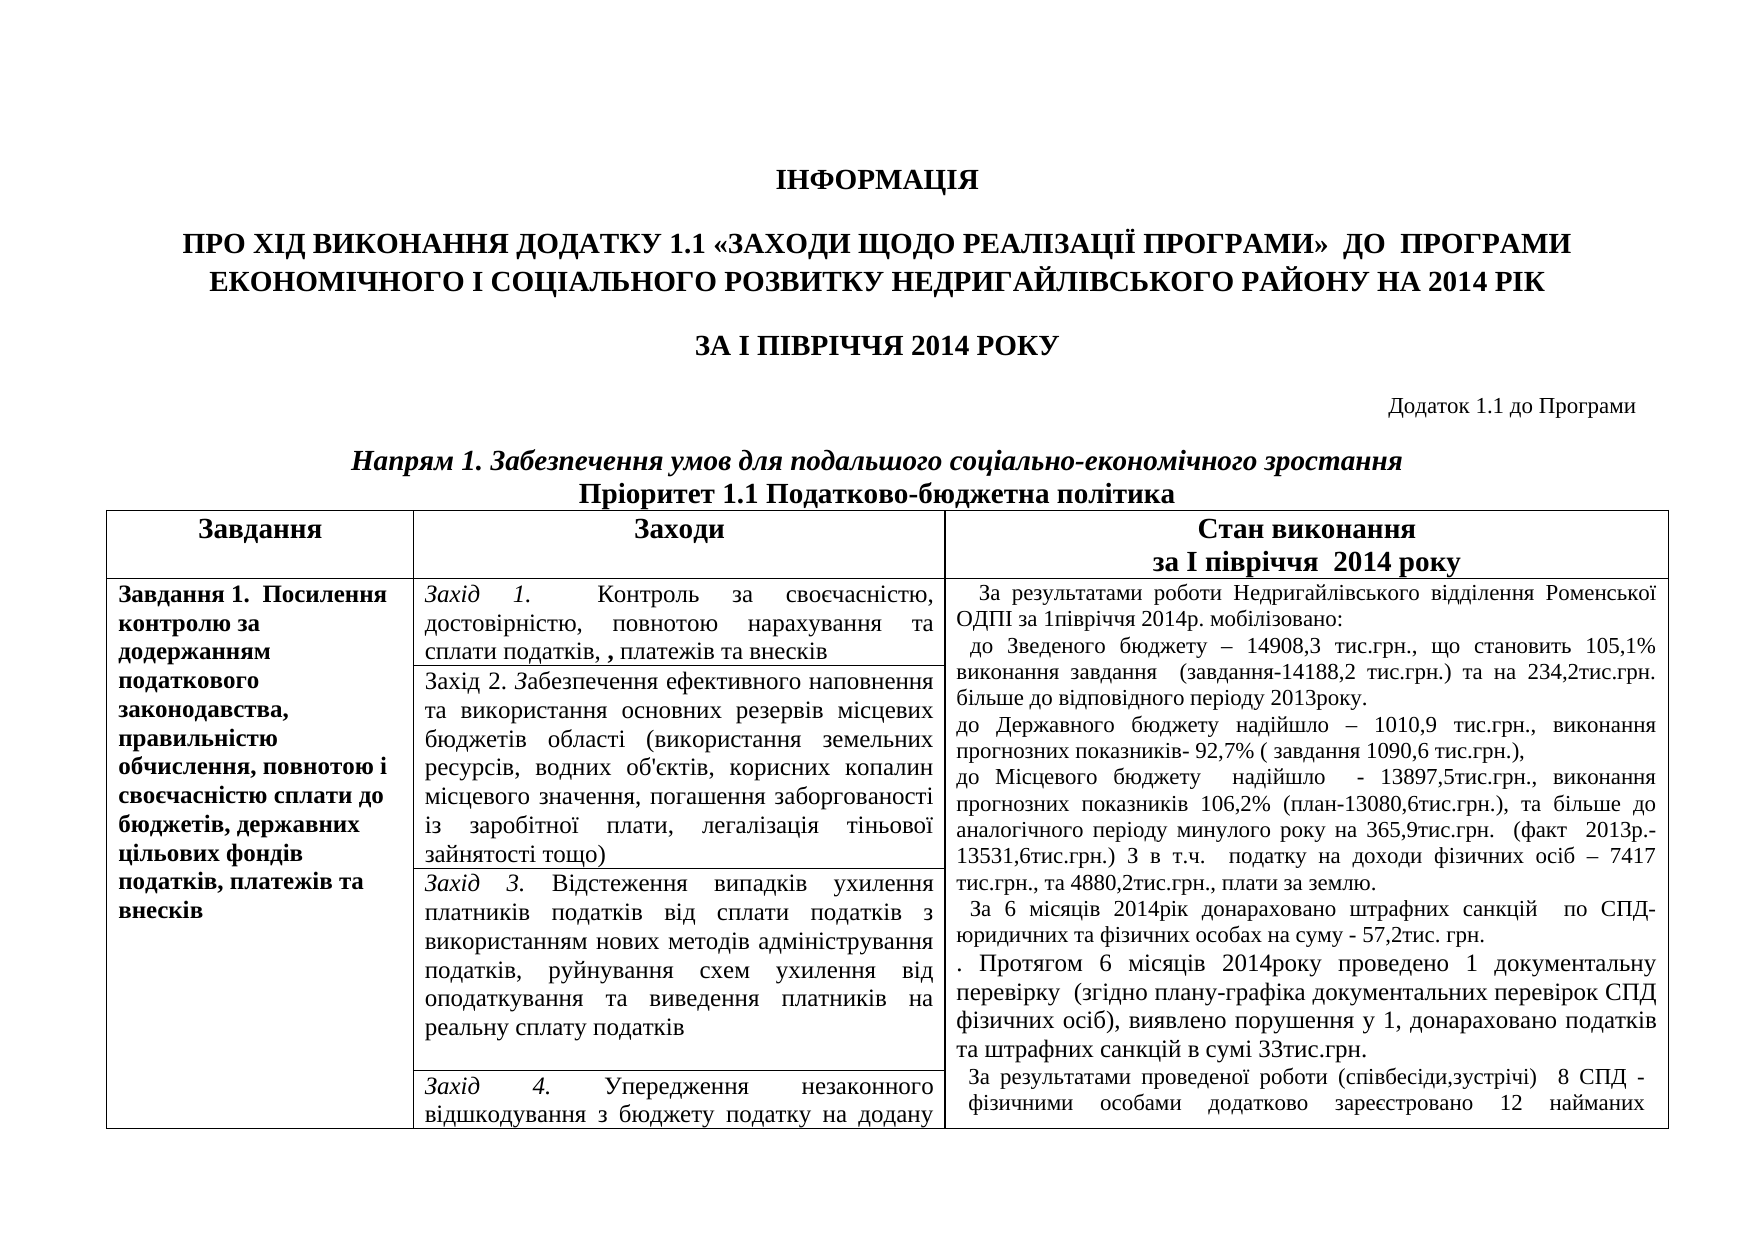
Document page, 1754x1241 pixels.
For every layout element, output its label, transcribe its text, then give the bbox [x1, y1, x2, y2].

text Напрям 1. Забезпечення умов для подальшого соціально-економічного зростання [118, 443, 1636, 476]
table_header Стан виконання за І півріччя 2014 року [946, 511, 1668, 578]
text ПРО ХІД ВИКОНАННЯ ДОДАТКУ 1.1 «ЗАХОДИ ЩОДО РЕАЛІЗАЦІЇ ПРОГРАМИ» ДО ПРОГРАМИ ЕКОНОМІЧНОГО І СОЦІАЛЬНОГО РОЗВИТКУ НЕДРИГАЙЛІВСЬКОГО РАЙОНУ НА 2014 РІК [118, 226, 1636, 298]
table_cell Завдання 1. Посилення контролю за додержанням податкового законодавства, правильністю обчислення, повнотою і своєчасністю сплати до бюджетів, державних цільових фондів податків, платежів та внесків [107, 579, 413, 1128]
text Додаток 1.1 до Програми [118, 392, 1636, 418]
table_cell Захід 3. Відстеження випадків ухилення платників податків від сплати податків з використанням нових методів адміністрування податків, руйнування схем ухилення від оподаткування та виведення платників на реальну сплату податків [414, 869, 944, 1070]
table_cell Захід 1. Контроль за своєчасністю, достовірністю, повнотою нарахування та сплати податків, , платежів та внесків [414, 579, 944, 665]
table_cell Захід 2. Забезпечення ефективного наповнення та використання основних резервів місцевих бюджетів області (використання земельних ресурсів, водних об'єктів, корисних копалин місцевого значення, погашення заборгованості із заробітної плати, легалізація тіньової зайнятості тощо) [414, 666, 944, 867]
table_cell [414, 1071, 944, 1128]
text ІНФОРМАЦІЯ [118, 162, 1636, 196]
text ЗА І ПІВРІЧЧЯ 2014 РОКУ [118, 328, 1636, 362]
table_header Завдання [107, 511, 413, 578]
table_cell За результатами роботи Недригайлівського відділення Роменської ОДПІ за 1півріччя 2014р. мобілізовано: до Зведеного бюджету – 14908,3 тис.грн., що становить 105,1% виконання завдання (завдання-14188,2 тис.грн.) та на 234,2тис.грн. більше до відповідного періоду 2013року. до Державного бюджету надійшло – 1010,9 тис.грн., виконання прогнозних показників- 92,7% ( завдання 1090,6 тис.грн.), до Місцевого бюджету надійшло - 13897,5тис.грн., виконання прогнозних показників 106,2% (план-13080,6тис.грн.), та більше до аналогічного періоду минулого року на 365,9тис.грн. (факт 2013р.-13531,6тис.грн.) З в т.ч. податку на доходи фізичних осіб – 7417 тис.грн., та 4880,2тис.грн., плати за землю. За 6 місяців 2014рік донараховано штрафних санкцій по СПД-юридичних та фізичних особах на суму - 57,2тис. грн. . Протягом 6 місяців 2014року проведено 1 документальну перевірку (згідно плану-графіка документальних перевірок СПД фізичних осіб), виявлено порушення у 1, донараховано податків та штрафних санкцій в сумі 33тис.грн. За результатами проведеної роботи (співбесіди,зустрічі) 8 СПД - фізичними особами додатково зареєстровано 12 найманих працівників, також 9 громадян зареєструвались суб»єктами підприємницької діяльності. За результатами проведеної кампанії декларування доходів громадянами отриманих протягом 2013року, громадянами подано 188 декларацій про майновий стан та доходи, задекларовано доходів в сумі 4046тис.грн., до сплати податку на доходи фізичних осіб в сумі 194,7тис.грн. [946, 579, 1668, 1128]
table_header Заходи [414, 511, 944, 578]
text Пріоритет 1.1 Податково-бюджетна політика [118, 476, 1636, 510]
